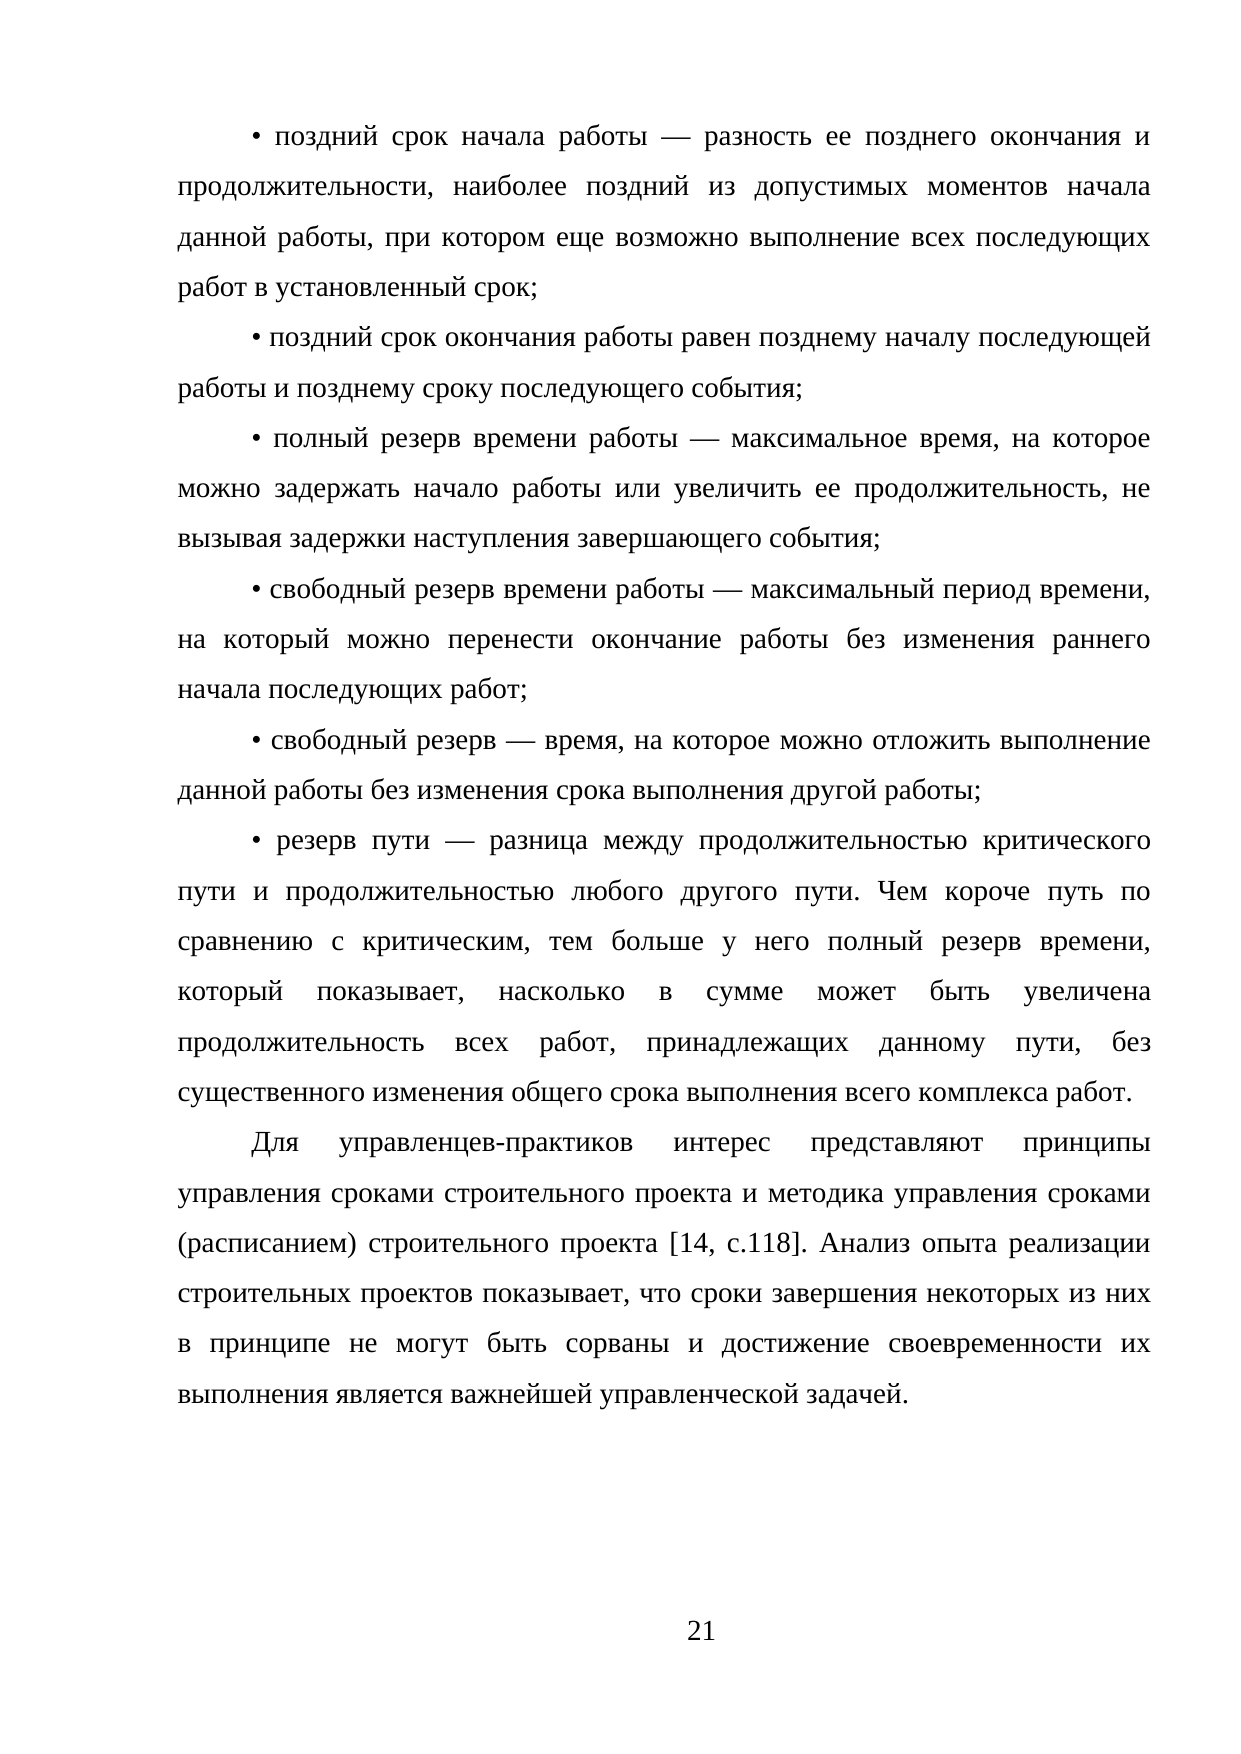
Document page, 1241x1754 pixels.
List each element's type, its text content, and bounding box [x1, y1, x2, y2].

text • поздний срок начала работы — разность ее позднего окончания и продолжительности, наиболее поздний из допустимых моментов начала данной работы, при котором еще возможно выполнение всех последующих работ в установленный срок; [177, 118, 1152, 303]
text Для управленцев-практиков интерес представляют принципы управления сроками строительного проекта и методика управления сроками (расписанием) строительного проекта [14, с.118]. Анализ опыта реализации строительных проектов показывает, что сроки завершения некоторых из них в принципе не могут быть сорваны и достижение своевременности их выполнения является важнейшей управленческой задачей. [177, 1124, 1152, 1409]
text • полный резерв времени работы — максимальное время, на которое можно задержать начало работы или увеличить ее продолжительность, не вызывая задержки наступления завершающего события; [177, 420, 1152, 554]
text • свободный резерв — время, на которое можно отложить выполнение данной работы без изменения срока выполнения другой работы; [177, 722, 1152, 806]
text • свободный резерв времени работы — максимальный период времени, на который можно перенести окончание работы без изменения раннего начала последующих работ; [177, 571, 1152, 705]
text • поздний срок окончания работы равен позднему началу последующей работы и позднему сроку последующего события; [177, 319, 1152, 403]
text • резерв пути — разница между продолжительностью критического пути и продолжительностью любого другого пути. Чем короче путь по сравнению с критическим, тем больше у него полный резерв времени, который показывает, насколько в сумме может быть увеличена продолжительность всех работ, принадлежащих данному пути, без существенного изменения общего срока выполнения всего комплекса работ. [177, 822, 1152, 1108]
